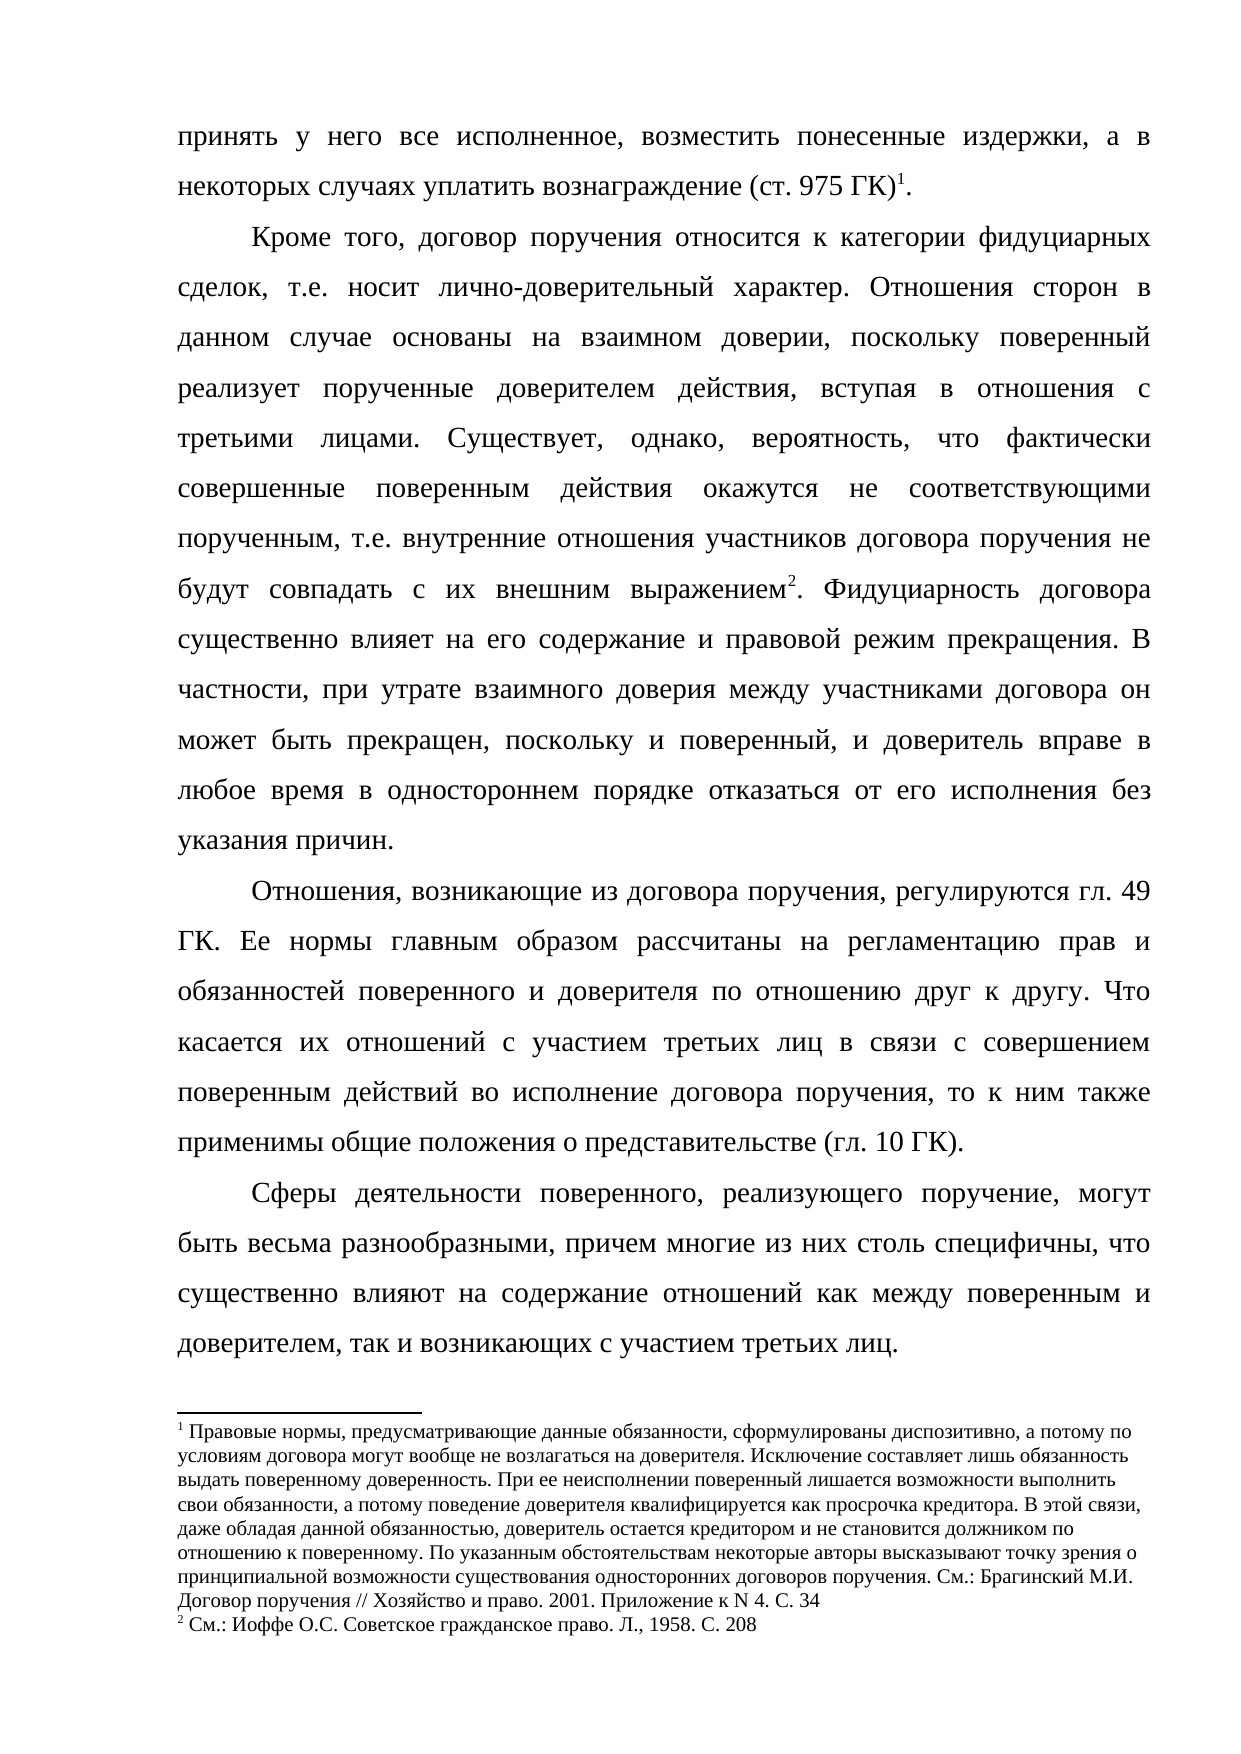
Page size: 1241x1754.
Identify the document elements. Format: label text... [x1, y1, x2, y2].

text Отношения, возникающие из договора поручения, регулируются гл. 49 ГК. Ее нормы главным образом рассчитаны на регламентацию прав и обязанностей поверенного и доверителя по отношению друг к другу. Что касается их отношений с участием третьих лиц в связи с совершением поверенным действий во исполнение договора поручения, то к ним также применимы общие положения о представительстве (гл. 10 ГК). [177, 873, 1152, 1158]
text Сферы деятельности поверенного, реализующего поручение, могут быть весьма разнообразными, причем многие из них столь специфичны, что существенно влияют на содержание отношений как между поверенным и доверителем, так и возникающих с участием третьих лиц. [177, 1175, 1152, 1359]
text Кроме того, договор поручения относится к категории фидуциарных сделок, т.е. носит лично-доверительный характер. Отношения сторон в данном случае основаны на взаимном доверии, поскольку поверенный реализует порученные доверителем действия, вступая в отношения с третьими лицами. Существует, однако, вероятность, что фактически совершенные поверенным действия окажутся не соответствующими порученным, т.е. внутренние отношения участников договора поручения не будут совпадать с их внешним выражением. Фидуциарность договора существенно влияет на его содержание и правовой режим прекращения. В частности, при утрате взаимного доверия между участниками договора он может быть прекращен, поскольку и поверенный, и доверитель вправе в любое время в одностороннем порядке отказаться от его исполнения без указания причин. [177, 219, 1152, 856]
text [177, 118, 1152, 202]
